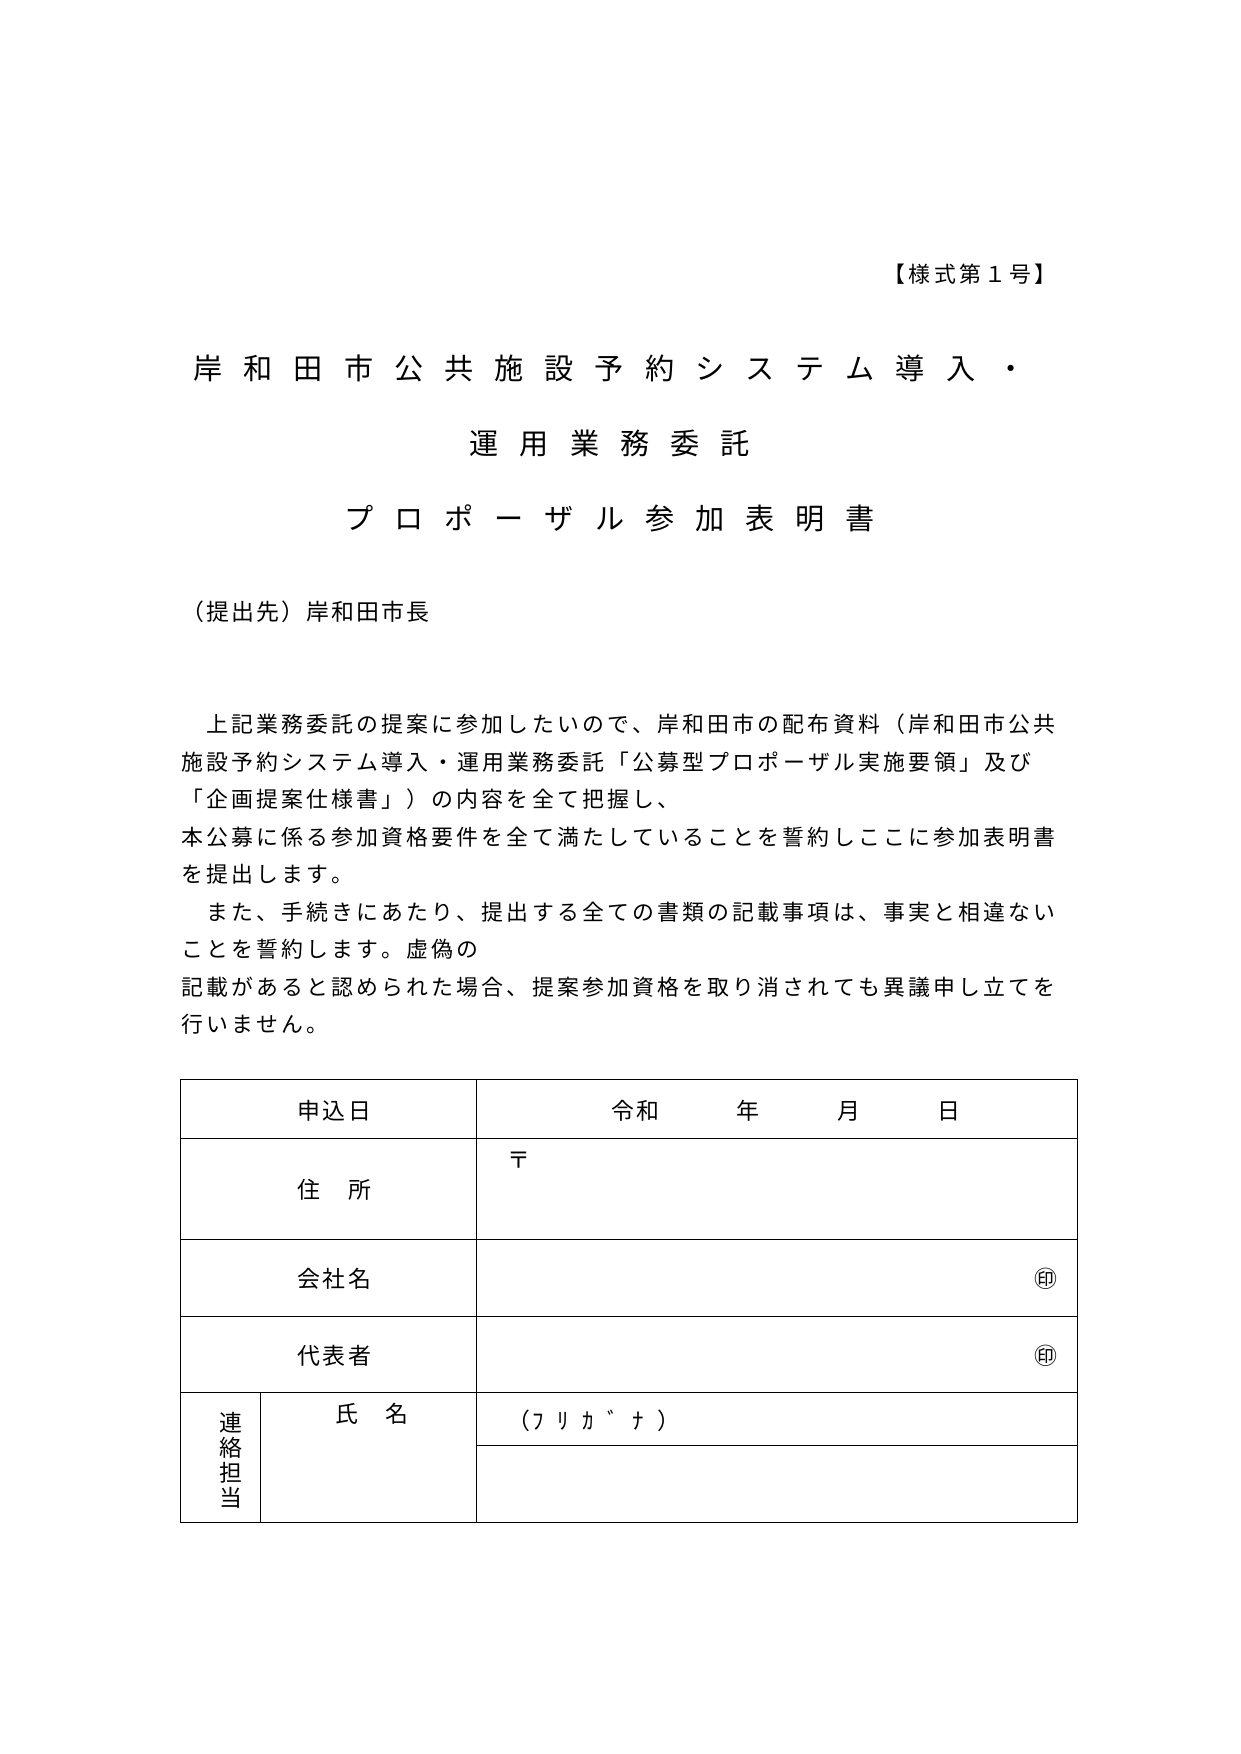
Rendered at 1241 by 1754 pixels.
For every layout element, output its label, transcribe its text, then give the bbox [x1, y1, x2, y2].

text 上記業務委託の提案に参加したいので、岸和田市の配布資料（岸和田市公共施設予約システム導入・運用業務委託「公募型プロポーザル実施要領」及び「企画提案仕様書」）の内容を全て把握し、 [181, 704, 1059, 817]
table_cell 〒 [477, 1139, 1077, 1239]
text また、手続きにあたり、提出する全ての書類の記載事項は、事実と相違ないことを誓約します。虚偽の [181, 892, 1059, 967]
table_cell 会社名 [181, 1240, 476, 1316]
table_cell [477, 1317, 996, 1392]
text 【様式第１号】 [181, 254, 1059, 292]
table_cell ㊞ [996, 1317, 1077, 1392]
table_header 申込日 [181, 1080, 476, 1138]
table_cell 氏 名 [261, 1393, 476, 1522]
table_cell [477, 1446, 1077, 1522]
text 本公募に係る参加資格要件を全て満たしていることを誓約しここに参加表明書を提出します。 [181, 817, 1059, 892]
table_header 令和 年 月 日 [477, 1080, 1077, 1138]
table_cell 代表者 [181, 1317, 476, 1392]
table_cell 住 所 [181, 1139, 476, 1239]
table_cell ㊞ [996, 1240, 1077, 1316]
text （提出先）岸和田市長 [181, 592, 1059, 629]
text プロポーザル参加表明書 [181, 479, 1059, 554]
text 岸和田市公共施設予約システム導入・運用業務委託 [181, 329, 1059, 479]
table_cell 連絡担当者 [181, 1393, 260, 1522]
table_cell [477, 1240, 996, 1316]
text 記載があると認められた場合、提案参加資格を取り消されても異議申し立てを行いません。 [181, 967, 1059, 1042]
table_cell （ﾌﾘｶﾞﾅ） [477, 1393, 1077, 1445]
